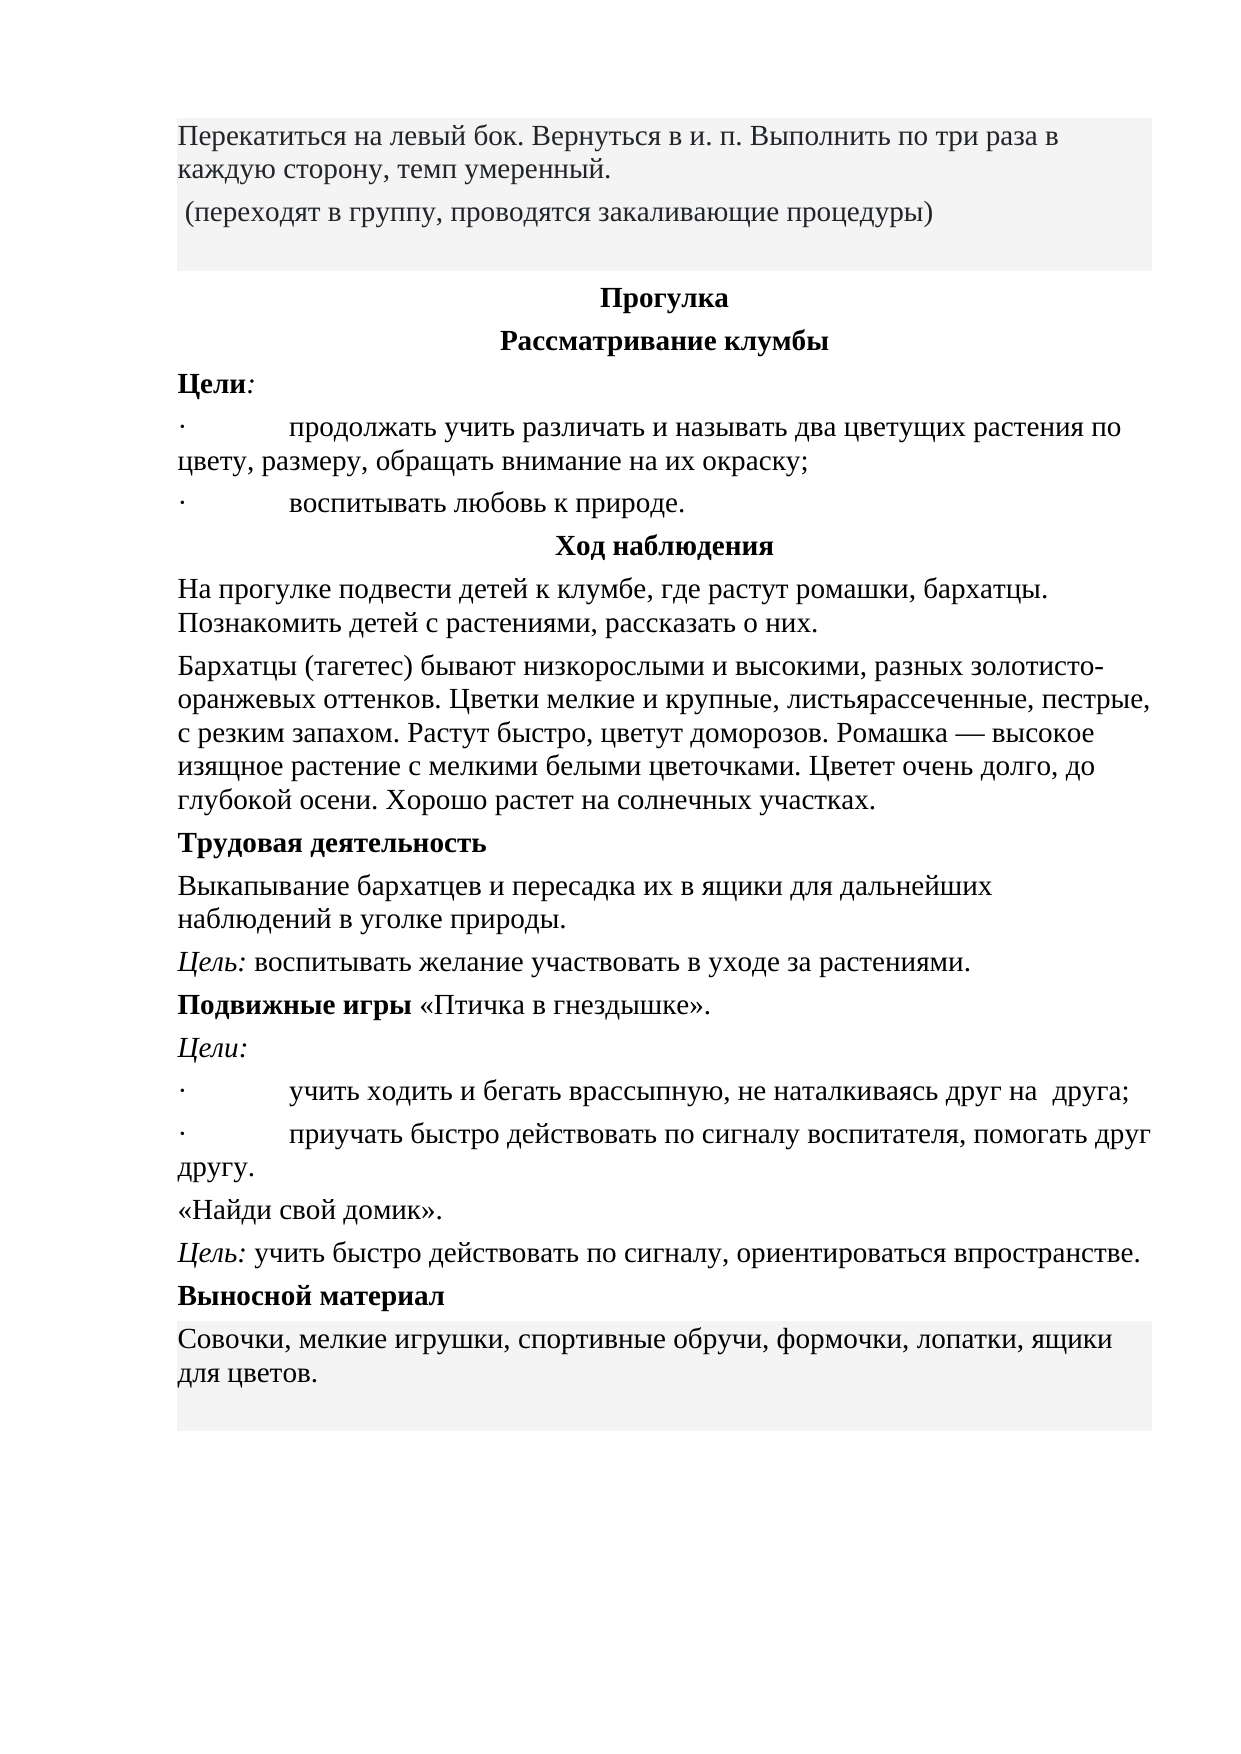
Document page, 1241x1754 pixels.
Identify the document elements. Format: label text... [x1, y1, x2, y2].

text Подвижные игры «Птичка в гнездышке». [177, 987, 1152, 1021]
text Бархатцы (тагетес) бывают низкорослыми и высокими, разных золотисто-оранжевых оттенков. Цветки мелкие и крупные, листьярассеченные, пестрые, с резким запахом. Растут быстро, цветут доморозов. Ромашка — высокое изящное растение с мелкими белыми цветочками. Цветет очень долго, до глубокой осени. Хорошо растет на солнечных участках. [177, 648, 1152, 816]
text Цели: [177, 366, 1152, 400]
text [177, 118, 1152, 185]
text Ход наблюдения [177, 528, 1152, 562]
text Прогулка [177, 280, 1152, 314]
text Рассматривание клумбы [177, 323, 1152, 357]
text Цель: учить быстро действовать по сигналу, ориентироваться впространстве. [177, 1235, 1152, 1269]
text · приучать быстро действовать по сигналу воспитателя, помогать друг другу. [177, 1116, 1152, 1183]
text Трудовая деятельность [177, 825, 1152, 858]
text На прогулке подвести детей к клумбе, где растут ромашки, бархатцы. Познакомить детей с растениями, рассказать о них. [177, 571, 1152, 638]
text Цели: [177, 1030, 1152, 1064]
text Цель: воспитывать желание участвовать в уходе за растениями. [177, 944, 1152, 978]
text Выносной материал [177, 1278, 1152, 1312]
text (переходят в группу, проводятся закаливающие процедуры) [177, 194, 1152, 228]
text Выкапывание бархатцев и пересадка их в ящики для дальнейших наблюдений в уголке природы. [177, 868, 1152, 935]
text · воспитывать любовь к природе. [177, 486, 1152, 519]
text · учить ходить и бегать врассыпную, не наталкиваясь друг на друга; [177, 1073, 1152, 1107]
text «Найди свой домик». [177, 1192, 1152, 1226]
text · продолжать учить различать и называть два цветущих растения по цвету, размеру, обращать внимание на их окраску; [177, 409, 1152, 476]
text Совочки, мелкие игрушки, спортивные обручи, формочки, лопатки, ящики для цветов. [177, 1321, 1152, 1388]
